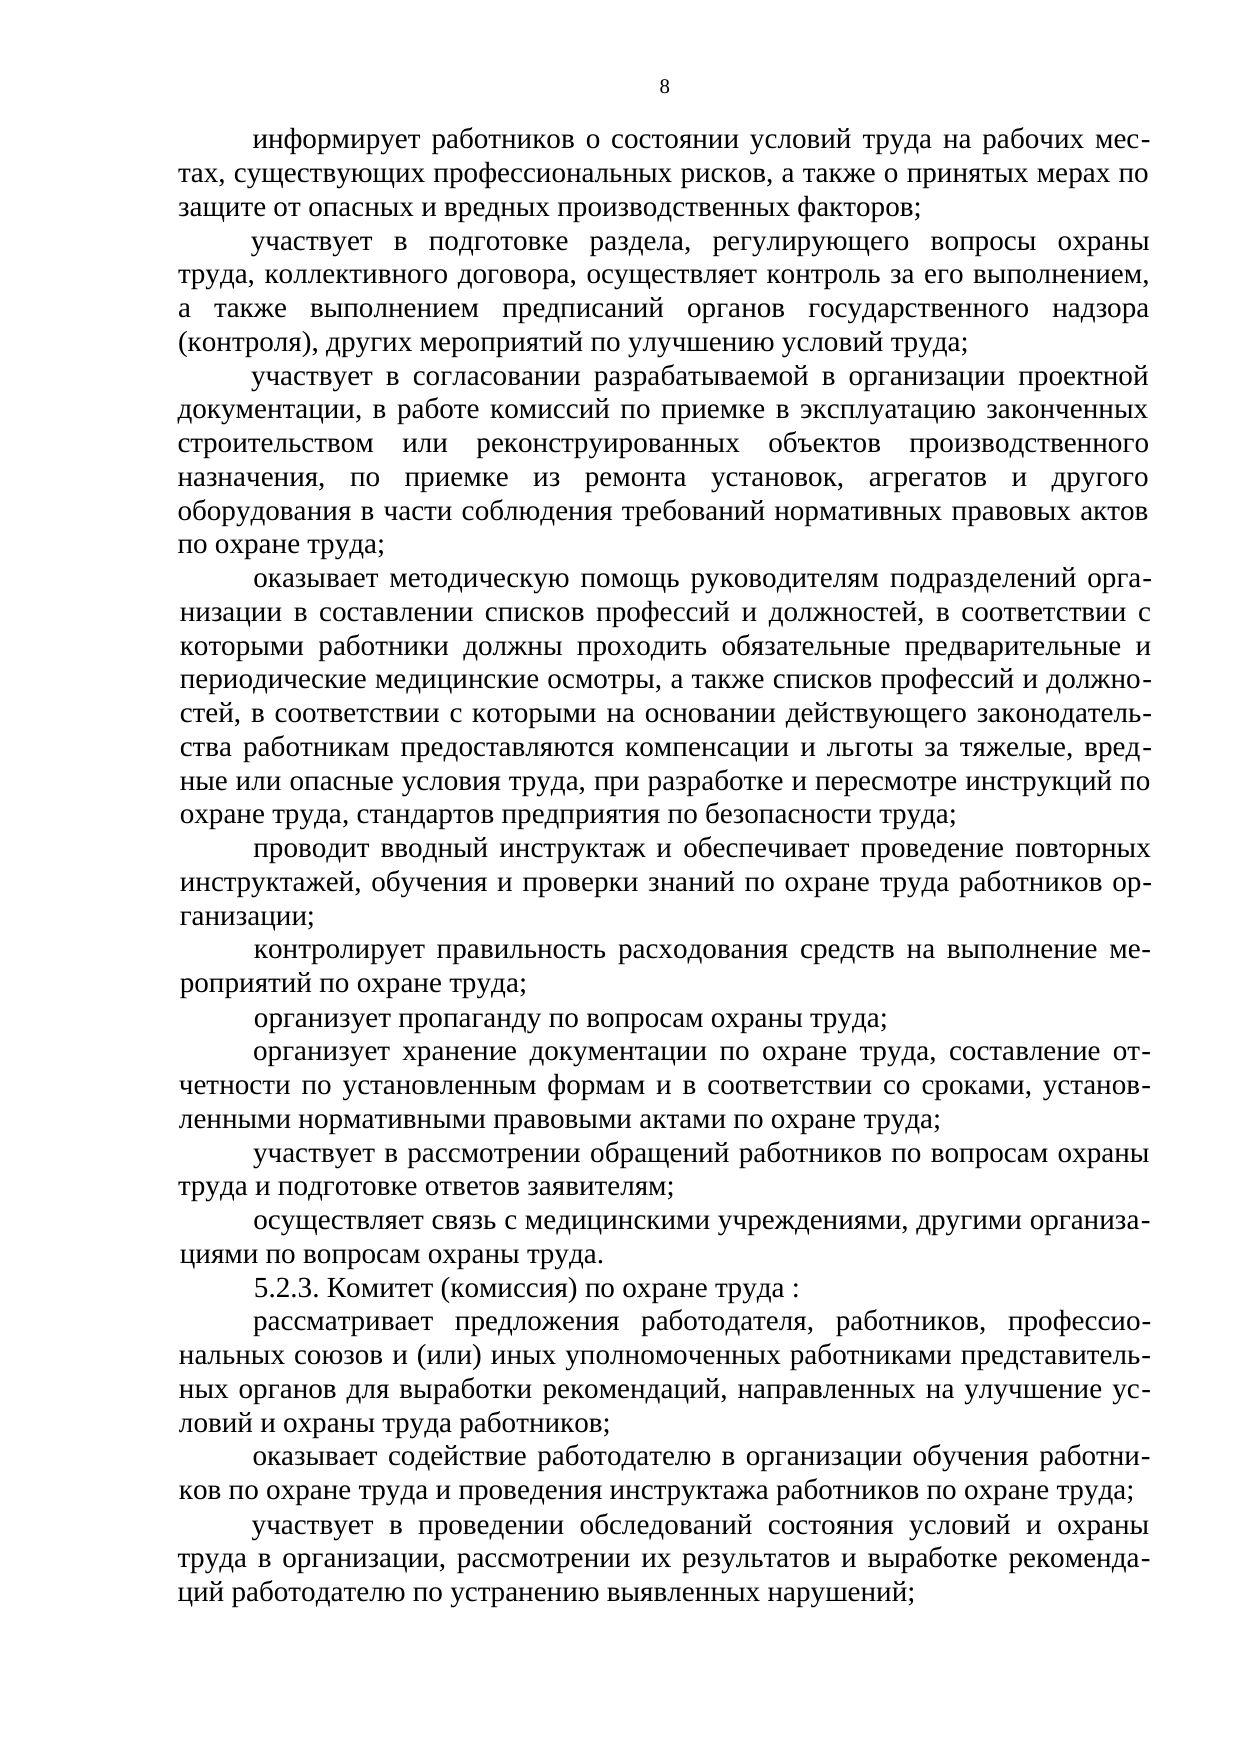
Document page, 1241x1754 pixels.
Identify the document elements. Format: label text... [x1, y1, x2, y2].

text участвует в проведении обследований состояния условий и охраны труда в организации, рассмотрении их результатов и выработке рекомендаций работодателю по устранению выявленных нарушений; [177, 1507, 1150, 1608]
text участвует в рассмотрении обращений работников по вопросам охраны труда и подготовке ответов заявителям; [178, 1135, 1150, 1203]
text 5.2.3. Комитет (комиссия) по охране труда : [254, 1270, 1152, 1304]
text проводит вводный инструктаж и обеспечивает проведение повторных инструктажей, обучения и проверки знаний по охране труда работников организации; [179, 831, 1152, 932]
text информирует работников о состоянии условий труда на рабочих местах, существующих профессиональных рисков, а также о принятых мерах по защите от опасных и вредных производственных факторов; [178, 122, 1150, 223]
text осуществляет связь с медицинскими учреждениями, другими организациями по вопросам охраны труда. [179, 1203, 1150, 1270]
text организует хранение документации по охране труда, составление отчетности по установленным формам и в соответствии со сроками, установленными нормативными правовыми актами по охране труда; [179, 1034, 1151, 1135]
text участвует в подготовке раздела, регулирующего вопросы охраны труда, коллективного договора, осуществляет контроль за его выполнением, а также выполнением предписаний органов государственного надзора (контроля), других мероприятий по улучшению условий труда; [178, 223, 1150, 358]
text оказывает содействие работодателю в организации обучения работников по охране труда и проведения инструктажа работников по охране труда; [179, 1439, 1150, 1506]
text участвует в согласовании разрабатываемой в организации проектной документации, в работе комиссий по приемке в эксплуатацию законченных строительством или реконструированных объектов производственного назначения, по приемке из ремонта установок, агрегатов и другого оборудования в части соблюдения требований нормативных правовых актов по охране труда; [177, 358, 1149, 561]
text контролирует правильность расходования средств на выполнение мероприятий по охране труда; [179, 932, 1151, 999]
text рассматривает предложения работодателя, работников, профессиональных союзов и (или) иных уполномоченных работниками представительных органов для выработки рекомендаций, направленных на улучшение условий и охраны труда работников; [179, 1304, 1151, 1439]
text оказывает методическую помощь руководителям подразделений организации в составлении списков профессий и должностей, в соответствии с которыми работники должны проходить обязательные предварительные и периодические медицинские осмотры, а также списков профессий и должностей, в соответствии с которыми на основании действующего законодательства работникам предоставляются компенсации и льготы за тяжелые, вредные или опасные условия труда, при разработке и пересмотре инструкций по охране труда, стандартов предприятия по безопасности труда; [179, 561, 1152, 831]
text организует пропаганду по вопросам охраны труда; [254, 1000, 1152, 1034]
